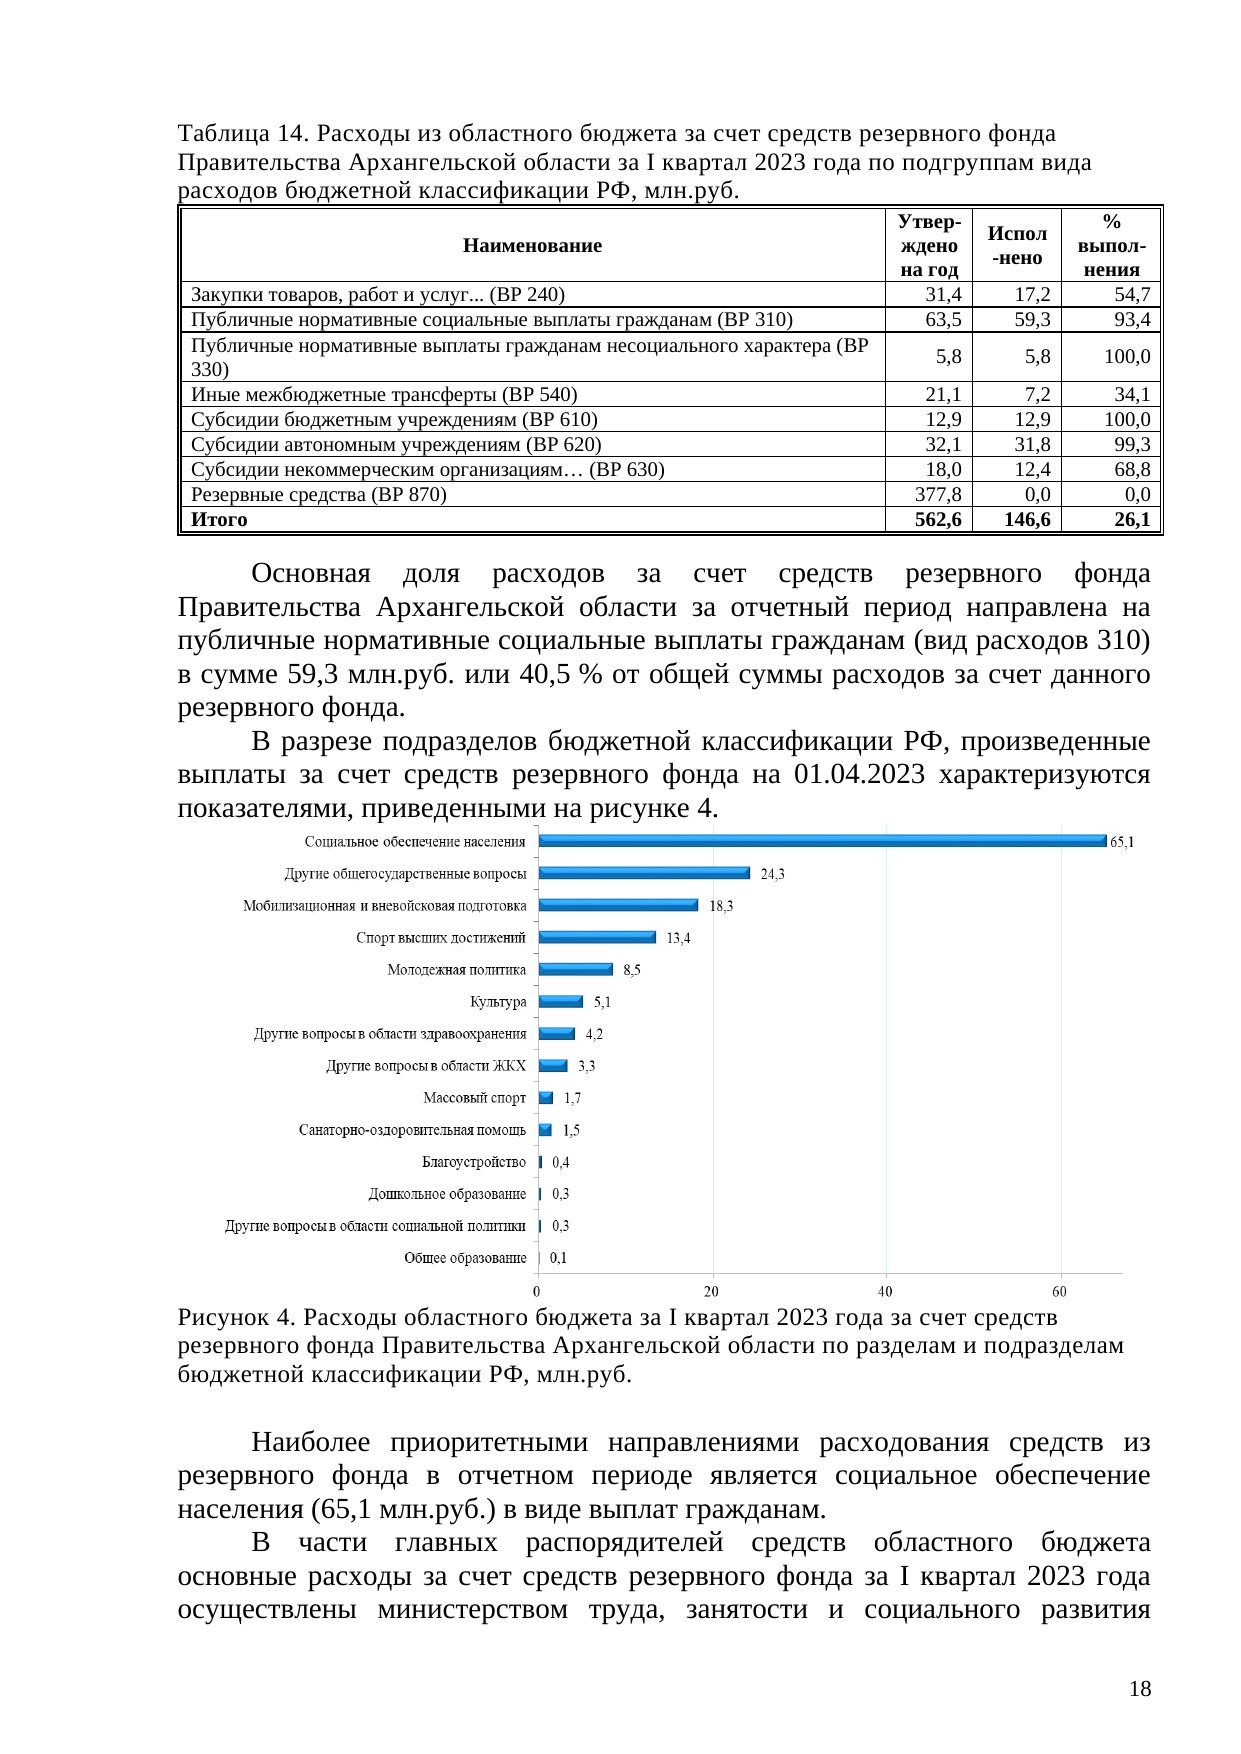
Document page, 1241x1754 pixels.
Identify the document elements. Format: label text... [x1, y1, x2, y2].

table_cell Субсидии бюджетным учреждениям (ВР 610) [182, 407, 885, 431]
table_cell 146,6 [973, 507, 1061, 531]
table_cell 562,6 [886, 507, 972, 531]
table_cell 59,3 [973, 308, 1061, 331]
table_cell 5,8 [973, 333, 1061, 381]
table_cell Публичные нормативные социальные выплаты гражданам (ВР 310) [182, 308, 885, 331]
table_header Наименование [182, 209, 885, 281]
table_cell 12,9 [886, 407, 972, 431]
table_cell Иные межбюджетные трансферты (ВР 540) [182, 382, 885, 406]
text В разрезе подразделов бюджетной классификации РФ, произведенные выплаты за счет средств резервного фонда на 01.04.2023 характеризуются показателями, приведенными на рисунке 4. [177, 723, 1152, 823]
table_header % выпол-нения [1062, 209, 1160, 281]
table_cell 17,2 [973, 282, 1061, 306]
table_cell 5,8 [886, 333, 972, 381]
table_cell 68,8 [1062, 457, 1160, 481]
table_cell 100,0 [1062, 407, 1160, 431]
table_cell 93,4 [1062, 308, 1160, 331]
table_cell 0,0 [973, 482, 1061, 506]
table_cell Субсидии некоммерческим организациям… (ВР 630) [182, 457, 885, 481]
table_header Испол-нено [973, 209, 1061, 281]
table_cell Закупки товаров, работ и услуг... (ВР 240) [182, 282, 885, 306]
text Наиболее приоритетными направлениями расходования средств из резервного фонда в отчетном периоде является социальное обеспечение населения (65,1 млн.руб.) в виде выплат гражданам. [177, 1424, 1152, 1524]
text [177, 1524, 1152, 1625]
table_cell 31,8 [973, 432, 1061, 456]
table_cell 63,5 [886, 308, 972, 331]
table_cell 377,8 [886, 482, 972, 506]
table_cell Публичные нормативные выплаты гражданам несоциального характера (ВР 330) [182, 333, 885, 381]
table_cell 18,0 [886, 457, 972, 481]
table_cell 34,1 [1062, 382, 1160, 406]
table_cell 12,9 [973, 407, 1061, 431]
picture [177, 823, 1139, 1302]
table_cell 12,4 [973, 457, 1061, 481]
table_cell 31,4 [886, 282, 972, 306]
text Таблица 14. Расходы из областного бюджета за счет средств резервного фонда Правительства Архангельской области за I квартал 2023 года по подгруппам вида расходов бюджетной классификации РФ, млн.руб. [177, 118, 1152, 204]
table_cell Итого [182, 507, 885, 531]
table_cell Резервные средства (ВР 870) [182, 482, 885, 506]
table_cell 0,0 [1062, 482, 1160, 506]
table_cell 7,2 [973, 382, 1061, 406]
text Основная доля расходов за счет средств резервного фонда Правительства Архангельской области за отчетный период направлена на публичные нормативные социальные выплаты гражданам (вид расходов 310) в сумме 59,3 млн.руб. или 40,5 % от общей суммы расходов за счет данного резервного фонда. [177, 555, 1152, 723]
table_cell Субсидии автономным учреждениям (ВР 620) [182, 432, 885, 456]
table_cell 32,1 [886, 432, 972, 456]
text Рисунок 4. Расходы областного бюджета за I квартал 2023 года за счет средств резервного фонда Правительства Архангельской области по разделам и подразделам бюджетной классификации РФ, млн.руб. [177, 1302, 1152, 1388]
table_cell 54,7 [1062, 282, 1160, 306]
table_cell 21,1 [886, 382, 972, 406]
table_cell 99,3 [1062, 432, 1160, 456]
table_cell 100,0 [1062, 333, 1160, 381]
table_header Утвер-ждено на год [886, 209, 972, 281]
table_cell 26,1 [1062, 507, 1160, 531]
